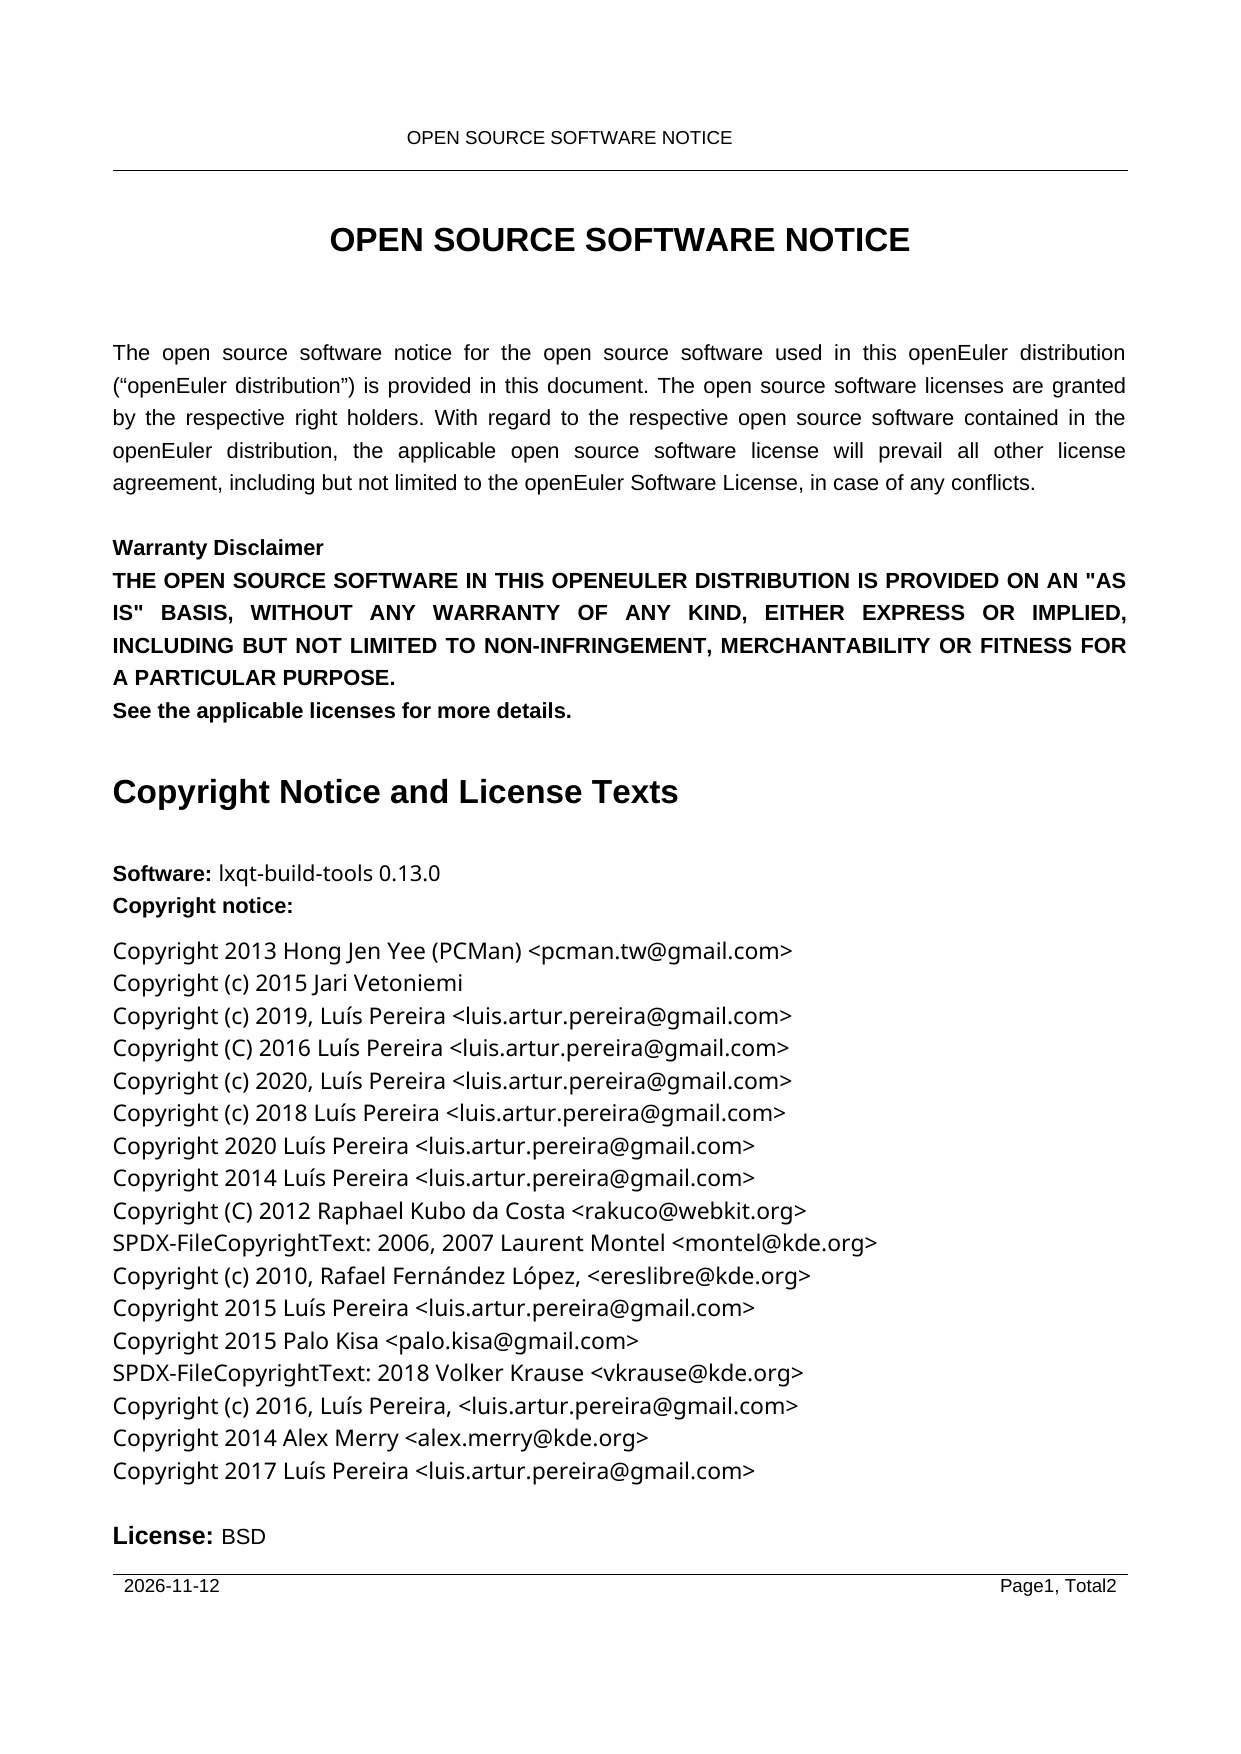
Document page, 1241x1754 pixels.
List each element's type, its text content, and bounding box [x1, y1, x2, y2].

text Copyright 2013 Hong Jen Yee (PCMan) <pcman.tw@gmail.com> Copyright (c) 2015 Jari Vetoniemi Copyright (c) 2019, Luís Pereira <luis.artur.pereira@gmail.com> Copyright (C) 2016 Luís Pereira <luis.artur.pereira@gmail.com> Copyright (c) 2020, Luís Pereira <luis.artur.pereira@gmail.com> Copyright (c) 2018 Luís Pereira <luis.artur.pereira@gmail.com> Copyright 2020 Luís Pereira <luis.artur.pereira@gmail.com> Copyright 2014 Luís Pereira <luis.artur.pereira@gmail.com> Copyright (C) 2012 Raphael Kubo da Costa <rakuco@webkit.org> SPDX-FileCopyrightText: 2006, 2007 Laurent Montel <montel@kde.org> Copyright (c) 2010, Rafael Fernández López, <ereslibre@kde.org> Copyright 2015 Luís Pereira <luis.artur.pereira@gmail.com> Copyright 2015 Palo Kisa <palo.kisa@gmail.com> SPDX-FileCopyrightText: 2018 Volker Krause <vkrause@kde.org> Copyright (c) 2016, Luís Pereira, <luis.artur.pereira@gmail.com> Copyright 2014 Alex Merry <alex.merry@kde.org> Copyright 2017 Luís Pereira <luis.artur.pereira@gmail.com> [112, 934, 1128, 1519]
text Copyright notice: [112, 889, 1128, 921]
text License: BSD [112, 1519, 1128, 1551]
title Software: lxqt-build-tools 0.13.0 [112, 856, 1128, 889]
text Copyright Notice and License Texts [112, 759, 1128, 824]
text OPEN SOURCE SOFTWARE NOTICE [112, 206, 1128, 271]
text THE OPEN SOURCE SOFTWARE IN THIS OPENEULER DISTRIBUTION IS PROVIDED ON AN "AS IS" BASIS, WITHOUT ANY WARRANTY OF ANY KIND, EITHER EXPRESS OR IMPLIED, INCLUDING BUT NOT LIMITED TO NON-INFRINGEMENT, MERCHANTABILITY OR FITNESS FOR A PARTICULAR PURPOSE. See the applicable licenses for more details. [112, 564, 1128, 726]
text Warranty Disclaimer [112, 531, 1128, 564]
text The open source software notice for the open source software used in this openEuler distribution (“openEuler distribution”) is provided in this document. The open source software licenses are granted by the respective right holders. With regard to the respective open source software contained in the openEuler distribution, the applicable open source software license will prevail all other license agreement, including but not limited to the openEuler Software License, in case of any conflicts. [112, 336, 1128, 499]
